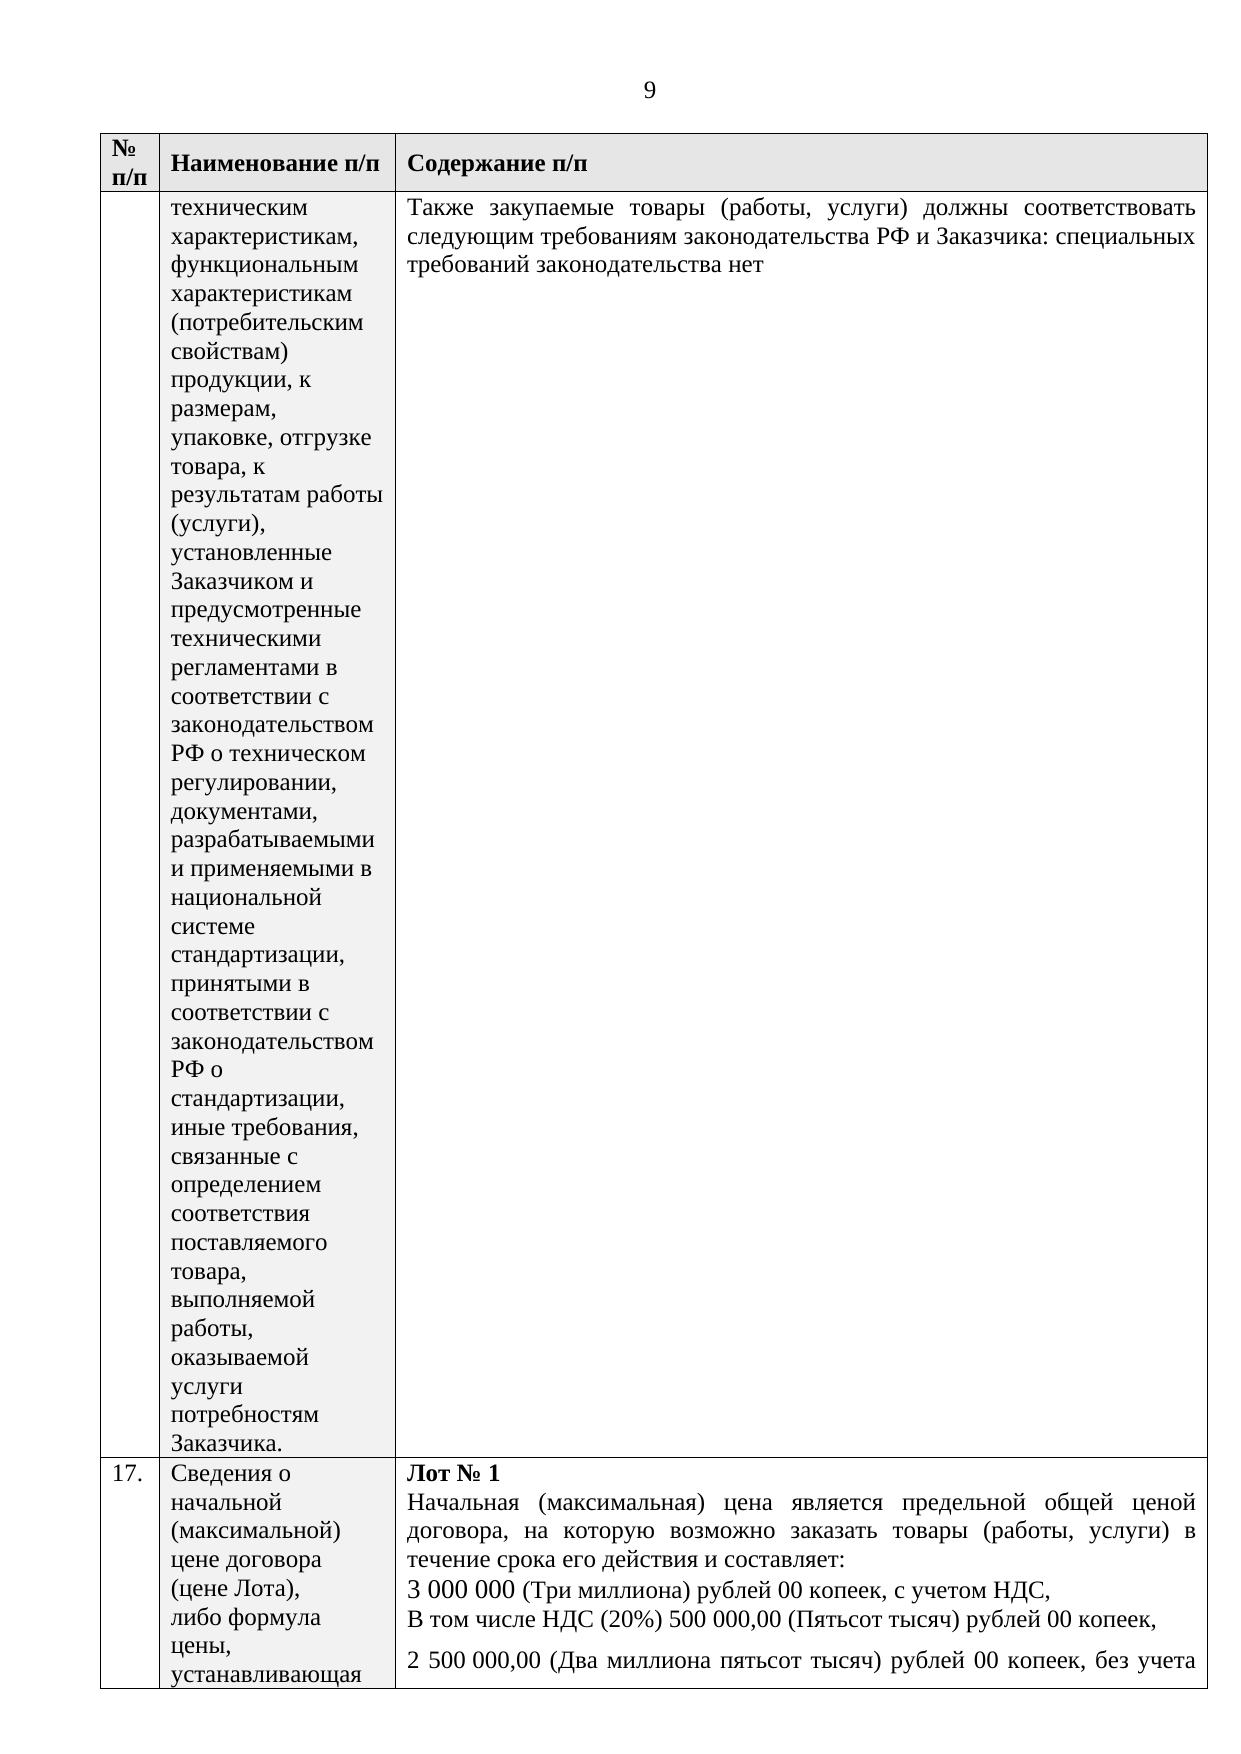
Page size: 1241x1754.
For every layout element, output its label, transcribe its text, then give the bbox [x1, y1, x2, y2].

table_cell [160, 1458, 395, 1688]
table_cell [101, 1458, 159, 1688]
table_header № п/п [101, 134, 159, 191]
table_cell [396, 192, 1207, 1457]
table_cell [101, 192, 159, 1457]
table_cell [160, 192, 395, 1457]
table_header Наименование п/п [160, 134, 395, 191]
table_header Содержание п/п [396, 134, 1207, 191]
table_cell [396, 1458, 1207, 1688]
